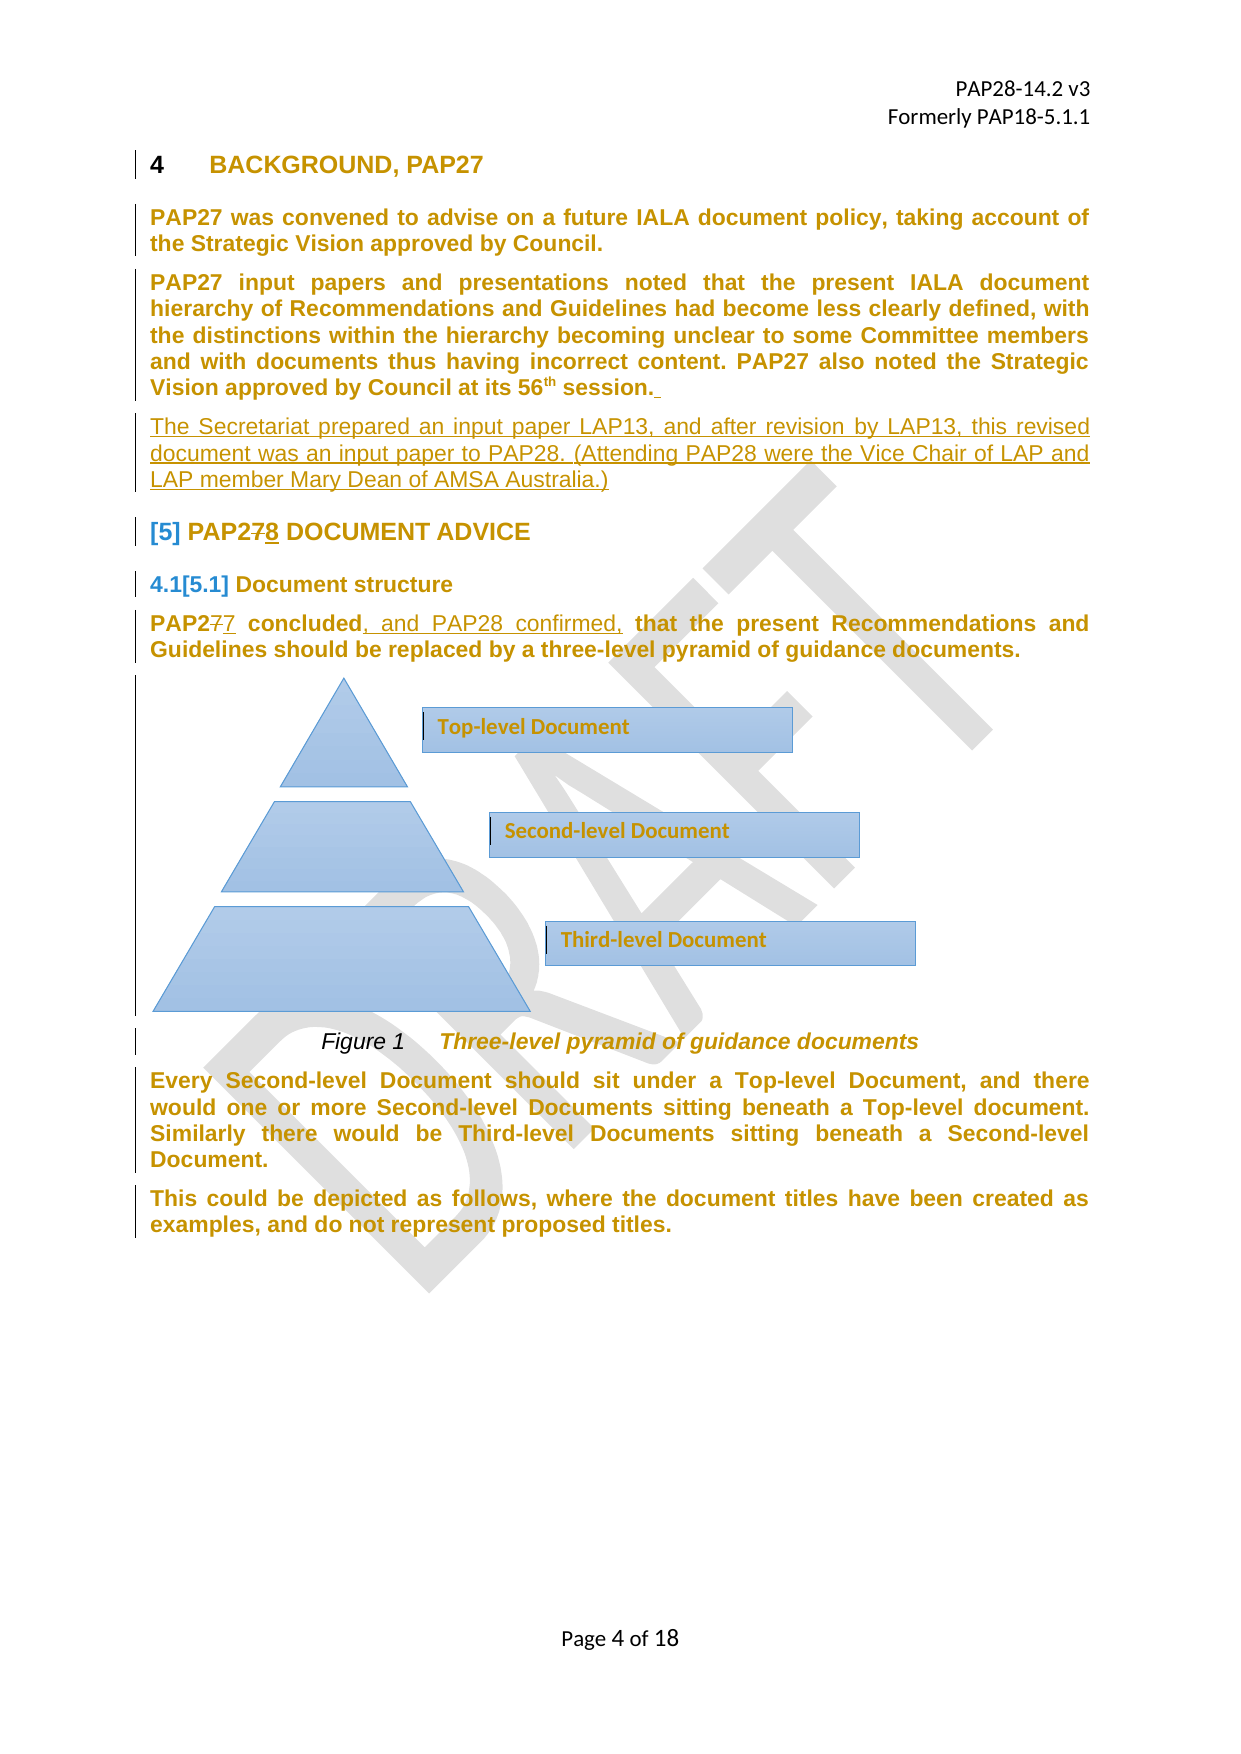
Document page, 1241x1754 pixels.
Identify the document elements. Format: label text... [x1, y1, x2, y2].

text Three-level pyramid of guidance documents [150, 1028, 1090, 1055]
subtitle Document structure [150, 571, 1090, 597]
text PAP27 input papers and presentations noted that the present IALA document hierarchy of Recommendations and Guidelines had become less clearly defined, with the distinctions within the hierarchy becoming unclear to some Committee members and with documents thus having incorrect content. PAP27 also noted the Strategic Vision approved by Council at its 56th session. [150, 269, 1090, 401]
text This could be depicted as follows, where the document titles have been created as examples, and do not represent proposed titles. [150, 1185, 1090, 1238]
subtitle PAP2 DOcument Advice [150, 517, 1090, 546]
subtitle BACKGROUND, PAP27 [150, 150, 1090, 179]
text PAP2 concluded that the present Recommendations and Guidelines should be replaced by a three-level pyramid of guidance documents. [150, 610, 1090, 663]
text PAP27 was convened to advise on a future IALA document policy, taking account of the Strategic Vision approved by Council. [150, 204, 1090, 256]
text Every Second-level Document should sit under a Top-level Document, and there would one or more Second-level Documents sitting beneath a Top-level document. Similarly there would be Third-level Documents sitting beneath a Second-level Document. [150, 1067, 1090, 1173]
